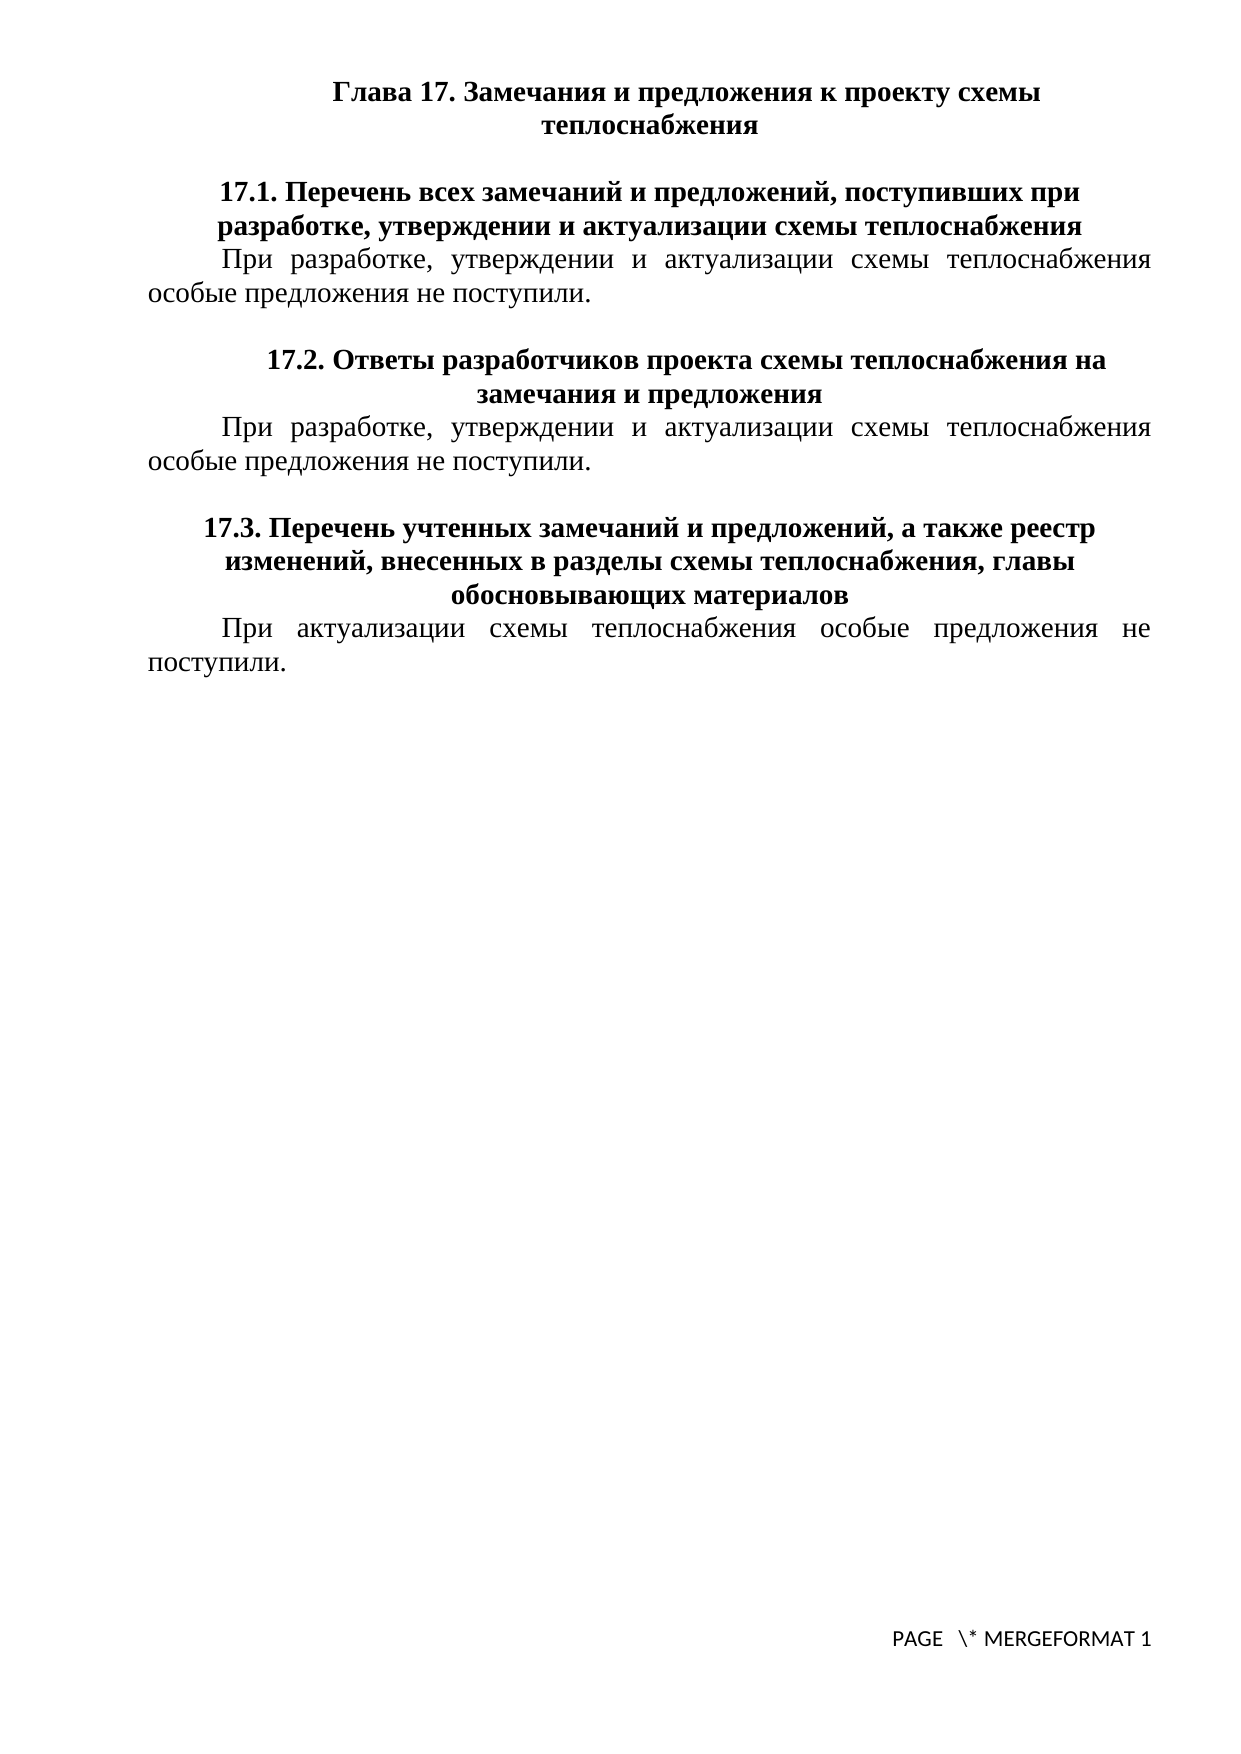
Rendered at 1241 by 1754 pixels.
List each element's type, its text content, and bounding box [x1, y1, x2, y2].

text При разработке, утверждении и актуализации схемы теплоснабжения особые предложения не поступили. [148, 242, 1152, 309]
text 17.2. Ответы разработчиков проекта схемы теплоснабжения на замечания и предложения [148, 342, 1152, 409]
text При разработке, утверждении и актуализации схемы теплоснабжения особые предложения не поступили. [148, 409, 1152, 476]
text При актуализации схемы теплоснабжения особые предложения не поступили. [148, 611, 1152, 678]
subtitle 17.3. Перечень учтенных замечаний и предложений, а также реестр изменений, внесенных в разделы схемы теплоснабжения, главы обосновывающих материалов [148, 510, 1152, 611]
text Глава 17. Замечания и предложения к проекту схемы теплоснабжения [148, 74, 1152, 141]
subtitle 17.1. Перечень всех замечаний и предложений, поступивших при разработке, утверждении и актуализации схемы теплоснабжения [148, 174, 1152, 242]
